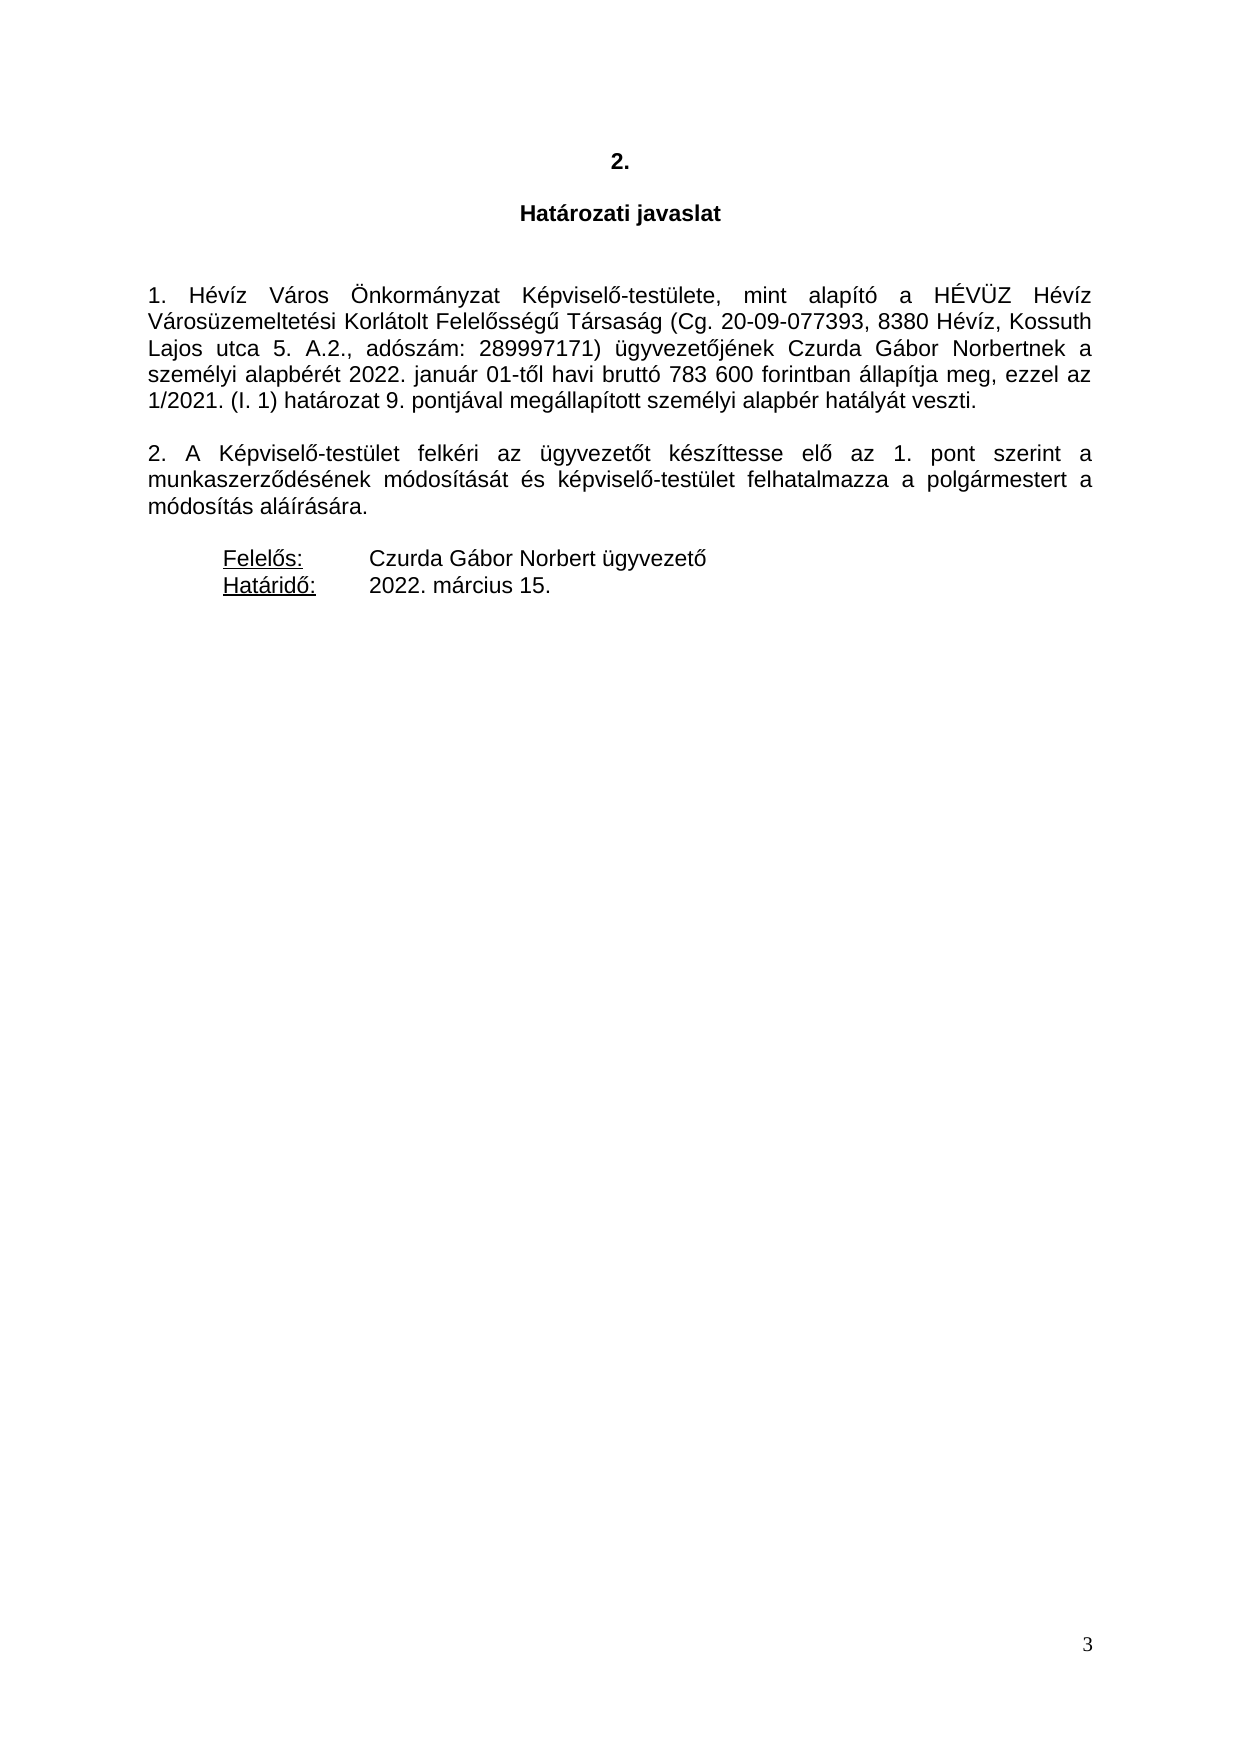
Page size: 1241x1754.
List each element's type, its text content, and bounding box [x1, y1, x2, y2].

list Felelős: Czurda Gábor Norbert ügyvezető [223, 545, 1093, 572]
text Határozati javaslat [148, 200, 1093, 227]
text 2. [148, 148, 1093, 174]
list Határidő: 2022. március 15. [223, 572, 1093, 598]
text 1. Hévíz Város Önkormányzat Képviselő-testülete, mint alapító a HÉVÜZ Hévíz Városüzemeltetési Korlátolt Felelősségű Társaság (Cg. 20-09-077393, 8380 Hévíz, Kossuth Lajos utca 5. A.2., adószám: 289997171) ügyvezetőjének Czurda Gábor Norbertnek a személyi alapbérét 2022. január 01-től havi bruttó 783 600 forintban állapítja meg, ezzel az 1/2021. (I. 1) határozat 9. pontjával megállapított személyi alapbér hatályát veszti. [148, 282, 1093, 413]
text 2. A Képviselő-testület felkéri az ügyvezetőt készíttesse elő az 1. pont szerint a munkaszerződésének módosítását és képviselő-testület felhatalmazza a polgármestert a módosítás aláírására. [148, 440, 1093, 519]
